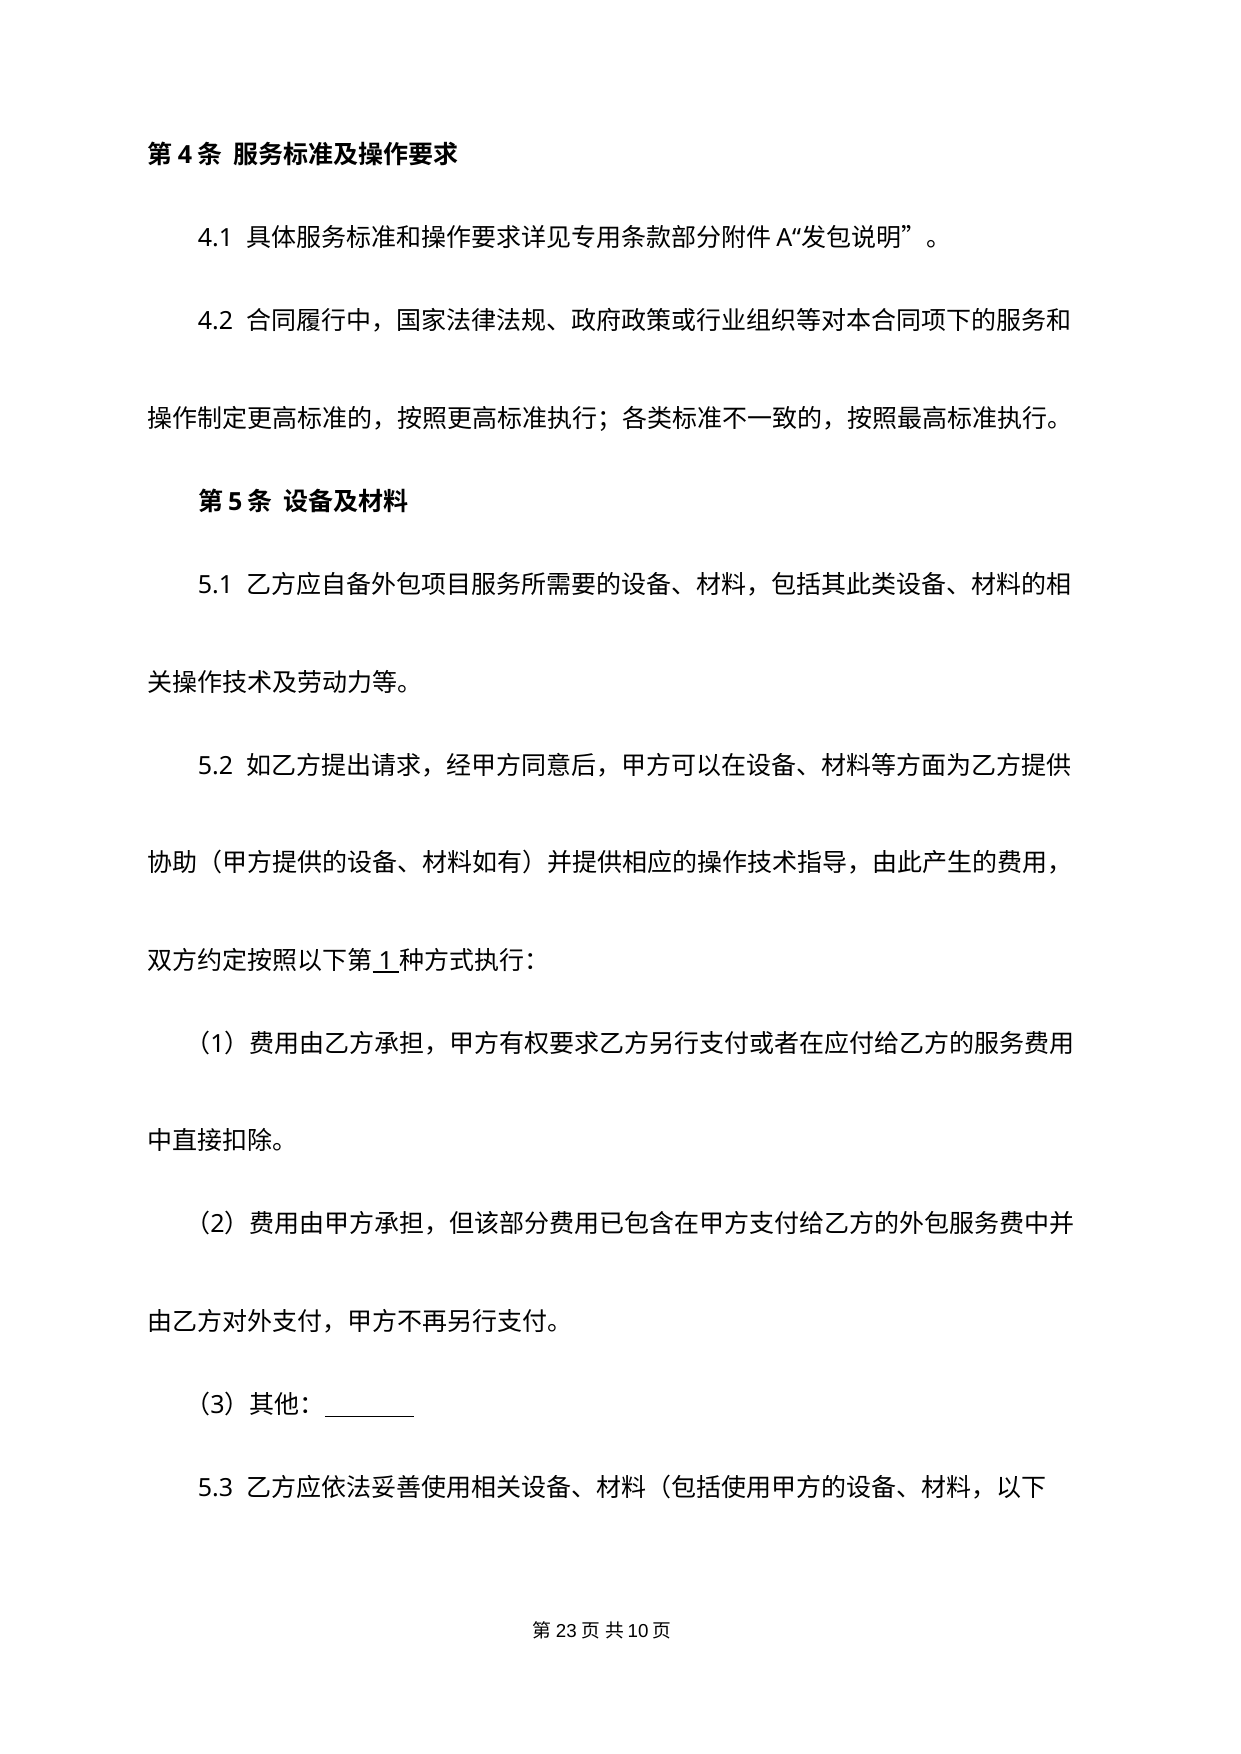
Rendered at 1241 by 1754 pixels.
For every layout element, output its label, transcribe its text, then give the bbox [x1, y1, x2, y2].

text （3）其他： [148, 1370, 1092, 1435]
text 第5条 设备及材料 [148, 467, 1092, 532]
text （2）费用由甲方承担，但该部分费用已包含在甲方支付给乙方的外包服务费中并由乙方对外支付，甲方不再另行支付。 [148, 1189, 1092, 1352]
text 4.1 具体服务标准和操作要求详见专用条款部分附件A“发包说明”。 [148, 203, 1092, 268]
text 5.1 乙方应自备外包项目服务所需要的设备、材料，包括其此类设备、材料的相关操作技术及劳动力等。 [148, 550, 1092, 713]
text 4.2 合同履行中，国家法律法规、政府政策或行业组织等对本合同项下的服务和操作制定更高标准的，按照更高标准执行；各类标准不一致的，按照最高标准执行。 [148, 286, 1092, 449]
text 5.2 如乙方提出请求，经甲方同意后，甲方可以在设备、材料等方面为乙方提供协助（甲方提供的设备、材料如有）并提供相应的操作技术指导，由此产生的费用，双方约定按照以下第 1 种方式执行： [148, 731, 1092, 991]
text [148, 1453, 1092, 1518]
text 第4条 服务标准及操作要求 [148, 120, 1092, 185]
text （1）费用由乙方承担，甲方有权要求乙方另行支付或者在应付给乙方的服务费用中直接扣除。 [148, 1009, 1092, 1171]
